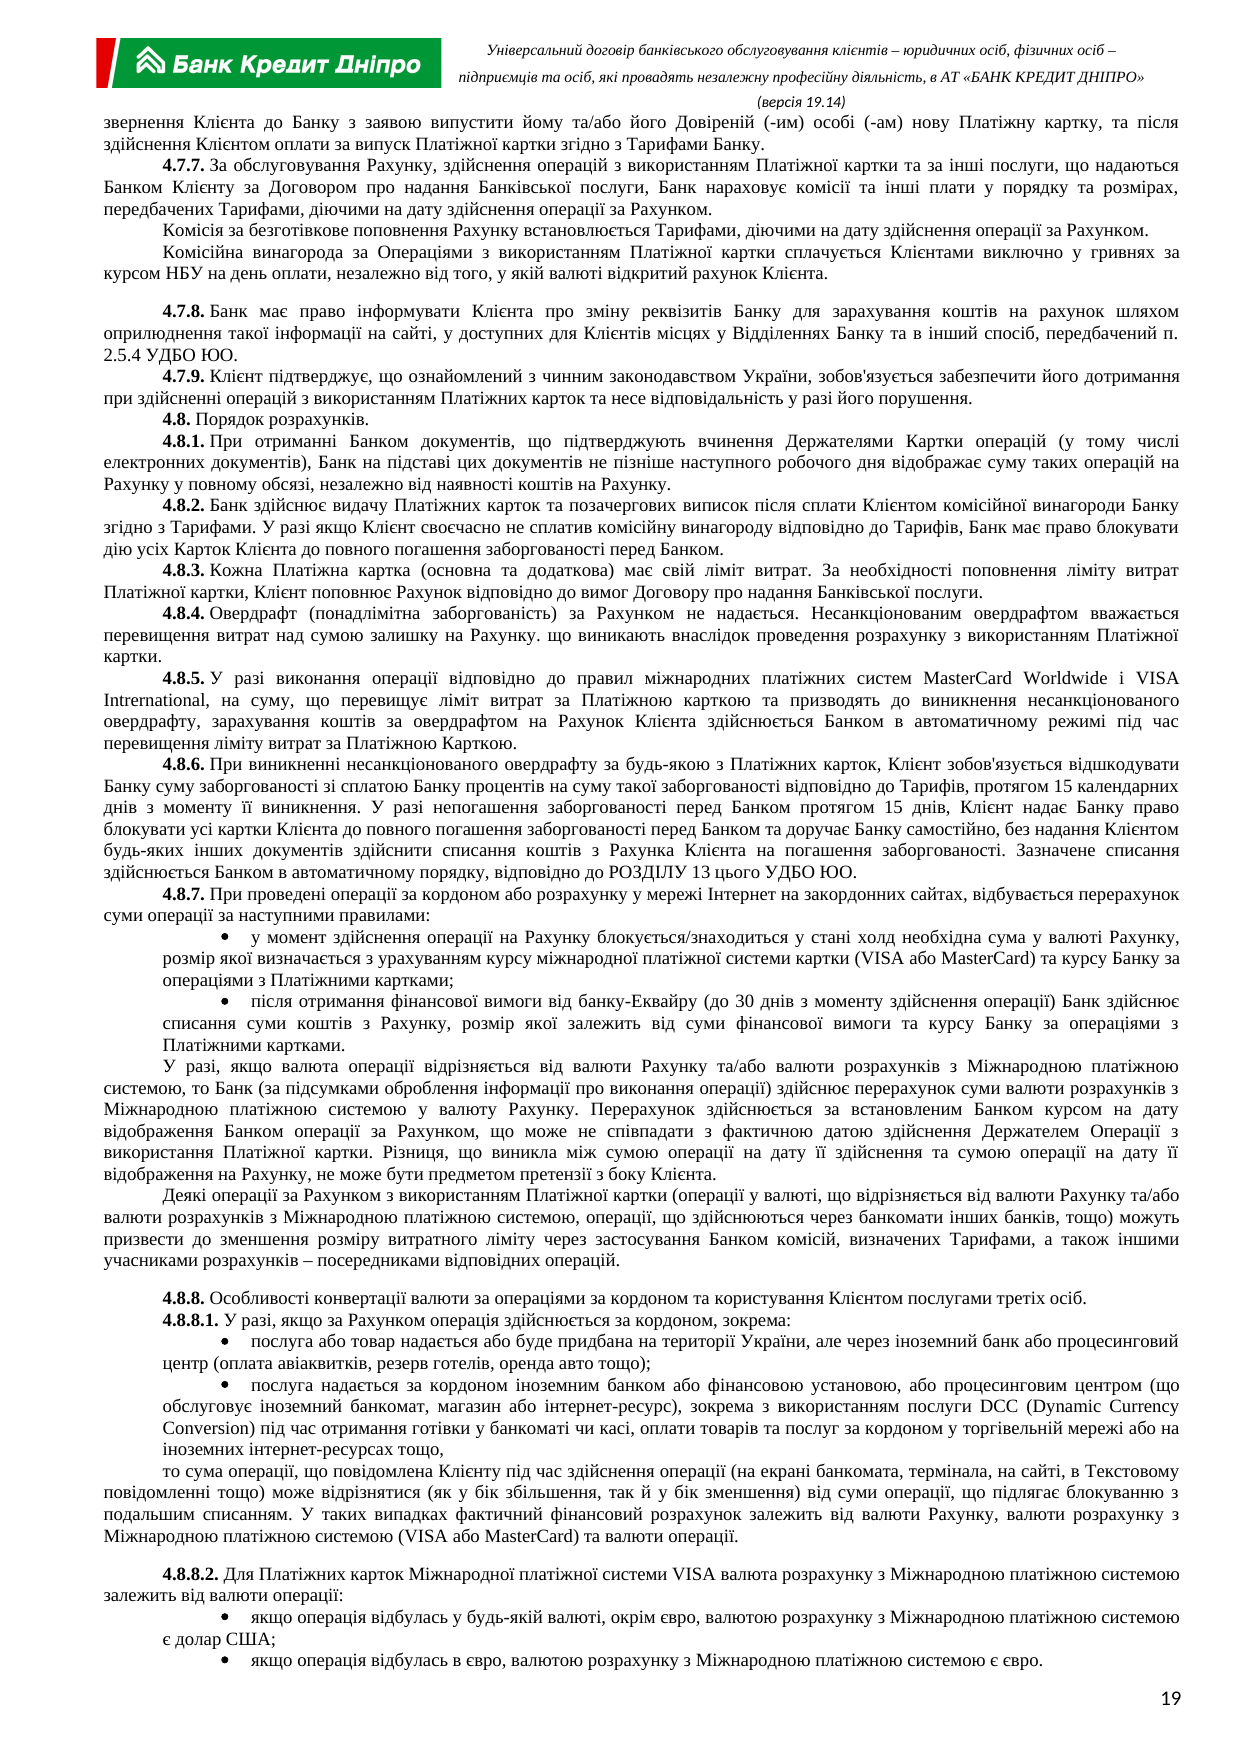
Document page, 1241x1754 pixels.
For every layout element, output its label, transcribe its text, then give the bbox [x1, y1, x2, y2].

list Банк здійснює видачу Платіжних карток та позачергових виписок після сплати Клієнтом комісійної винагороди Банку згідно з Тарифами. У разі якщо Клієнт своєчасно не сплатив комісійну винагороду відповідно до Тарифів, Банк має право блокувати дію усіх Карток Клієнта до повного погашення заборгованості перед Банком. [103, 494, 1181, 559]
list після отримання фінансової вимоги від банку-Еквайру (до 30 днів з моменту здійснення операції) Банк здійснює списання суми коштів з Рахунку, розмір якої залежить від суми фінансової вимоги та курсу Банку за операціями з Платіжними картками. [162, 990, 1181, 1055]
list Порядок розрахунків. [103, 408, 1181, 430]
text то сума операції, що повідомлена Клієнту під час здійснення операції (на екрані банкомата, термінала, на сайті, в Текстовому повідомленні тощо) може відрізнятися (як у бік збільшення, так й у бік зменшення) від суми операції, що підлягає блокуванню з подальшим списанням. У таких випадках фактичний фінансовий розрахунок залежить від валюти Рахунку, валюти розрахунку з Міжнародною платіжною системою (VISA або MasterCard) та валюти операції. [103, 1460, 1181, 1546]
list якщо операція відбулась у будь-якій валюті, окрім євро, валютою розрахунку з Міжнародною платіжною системою є долар США; [162, 1606, 1181, 1649]
list Овердрафт (понадлімітна заборгованість) за Рахунком не надається. Несанкціонованим овердрафтом вважається перевищення витрат над сумою залишку на Рахунку. що виникають внаслідок проведення розрахунку з використанням Платіжної картки. [103, 602, 1181, 667]
list Особливості конвертації валюти за операціями за кордоном та користування Клієнтом послугами третіх осіб. [103, 1287, 1181, 1309]
list послуга або товар надається або буде придбана на території України, але через іноземний банк або процесинговий центр (оплата авіаквитків, резерв готелів, оренда авто тощо); [162, 1330, 1181, 1373]
picture [96, 38, 442, 88]
list Кожна Платіжна картка (основна та додаткова) має свій ліміт витрат. За необхідності поповнення ліміту витрат Платіжної картки, Клієнт поповнює Рахунок відповідно до вимог Договору про надання Банківської послуги. [103, 559, 1181, 602]
text Комісія за безготівкове поповнення Рахунку встановлюється Тарифами, діючими на дату здійснення операції за Рахунком. [103, 219, 1181, 241]
list у момент здійснення операції на Рахунку блокується/знаходиться у стані холд необхідна сума у валюті Рахунку, розмір якої визначається з урахуванням курсу міжнародної платіжної системи картки (VISA або MasterCard) та курсу Банку за операціями з Платіжними картками; [162, 926, 1181, 990]
list Для Платіжних карток Міжнародної платіжної системи VISA валюта розрахунку з Міжнародною платіжною системою залежить від валюти операції: [103, 1563, 1181, 1606]
list якщо операція відбулась в євро, валютою розрахунку з Міжнародною платіжною системою є євро. [162, 1649, 1181, 1671]
list У разі виконання операції відповідно до правил міжнародних платіжних систем MasterCard Worldwide і VISA Intrernational, на суму, що перевищує ліміт витрат за Платіжною карткою та призводять до виникнення несанкціонованого овердрафту, зарахування коштів за овердрафтом на Рахунок Клієнта здійснюється Банком в автоматичному режимі під час перевищення ліміту витрат за Платіжною Карткою. [103, 667, 1181, 753]
list У разі, якщо за Рахунком операція здійснюється за кордоном, зокрема: [103, 1309, 1181, 1330]
list Банк має право інформувати Клієнта про зміну реквізитів Банку для зарахування коштів на рахунок шляхом оприлюднення такої інформації на сайті, у доступних для Клієнтів місцях у Відділеннях Банку та в інший спосіб, передбачений п. 2.5.4 УДБО ЮО. [103, 300, 1181, 365]
list послуга надається за кордоном іноземним банком або фінансовою установою, або процесинговим центром (що обслуговує іноземний банкомат, магазин або інтернет-ресурс), зокрема з використанням послуги DCC (Dynamic Currency Conversion) під час отримання готівки у банкоматі чи касі, оплати товарів та послуг за кордоном у торгівельній мережі або на іноземних інтернет-ресурсах тощо, [162, 1373, 1181, 1460]
list Клієнт підтверджує, що ознайомлений з чинним законодавством України, зобов'язується забезпечити його дотримання при здійсненні операцій з використанням Платіжних карток та несе відповідальність у разі його порушення. [103, 365, 1181, 408]
list При проведені операції за кордоном або розрахунку у мережі Інтернет на закордонних сайтах, відбувається перерахунок суми операції за наступними правилами: [103, 882, 1181, 926]
text У разі, якщо валюта операції відрізняється від валюти Рахунку та/або валюти розрахунків з Міжнародною платіжною системою, то Банк (за підсумками оброблення інформації про виконання операції) здійснює перерахунок суми валюти розрахунків з Міжнародною платіжною системою у валюту Рахунку. Перерахунок здійснюється за встановленим Банком курсом на дату відображення Банком операції за Рахунком, що може не співпадати з фактичною датою здійснення Держателем Операції з використання Платіжної картки. Різниця, що виникла між сумою операції на дату її здійснення та сумою операції на дату її відображення на Рахунку, не може бути предметом претензії з боку Клієнта. [103, 1055, 1181, 1184]
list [103, 85, 1181, 154]
text Комісійна винагорода за Операціями з використанням Платіжної картки сплачується Клієнтами виключно у гривнях за курсом НБУ на день оплати, незалежно від того, у якій валюті відкритий рахунок Клієнта. [103, 241, 1181, 284]
list За обслуговування Рахунку, здійснення операцій з використанням Платіжної картки та за інші послуги, що надаються Банком Клієнту за Договором про надання Банківської послуги, Банк нараховує комісії та інші плати у порядку та розмірах, передбачених Тарифами, діючими на дату здійснення операції за Рахунком. [103, 154, 1181, 219]
list При виникненні несанкціонованого овердрафту за будь-якою з Платіжних карток, Клієнт зобов'язується відшкодувати Банку суму заборгованості зі сплатою Банку процентів на суму такої заборгованості відповідно до Тарифів, протягом 15 календарних днів з моменту її виникнення. У разі непогашення заборгованості перед Банком протягом 15 днів, Клієнт надає Банку право блокувати усі картки Клієнта до повного погашення заборгованості перед Банком та доручає Банку самостійно, без надання Клієнтом будь-яких інших документів здійснити списання коштів з Рахунка Клієнта на погашення заборгованості. Зазначене списання здійснюється Банком в автоматичному порядку, відповідно до РОЗДІЛУ 13 цього УДБО ЮО. [103, 753, 1181, 882]
text Деякі операції за Рахунком з використанням Платіжної картки (операції у валюті, що відрізняється від валюти Рахунку та/або валюти розрахунків з Міжнародною платіжною системою, операції, що здійснюються через банкомати інших банків, тощо) можуть призвести до зменшення розміру витратного ліміту через застосування Банком комісій, визначених Тарифами, а також іншими учасниками розрахунків – посередниками відповідних операцій. [103, 1184, 1181, 1271]
list При отриманні Банком документів, що підтверджують вчинення Держателями Картки операцій (у тому числі електронних документів), Банк на підставі цих документів не пізніше наступного робочого дня відображає суму таких операцій на Рахунку у повному обсязі, незалежно від наявності коштів на Рахунку. [103, 430, 1181, 494]
